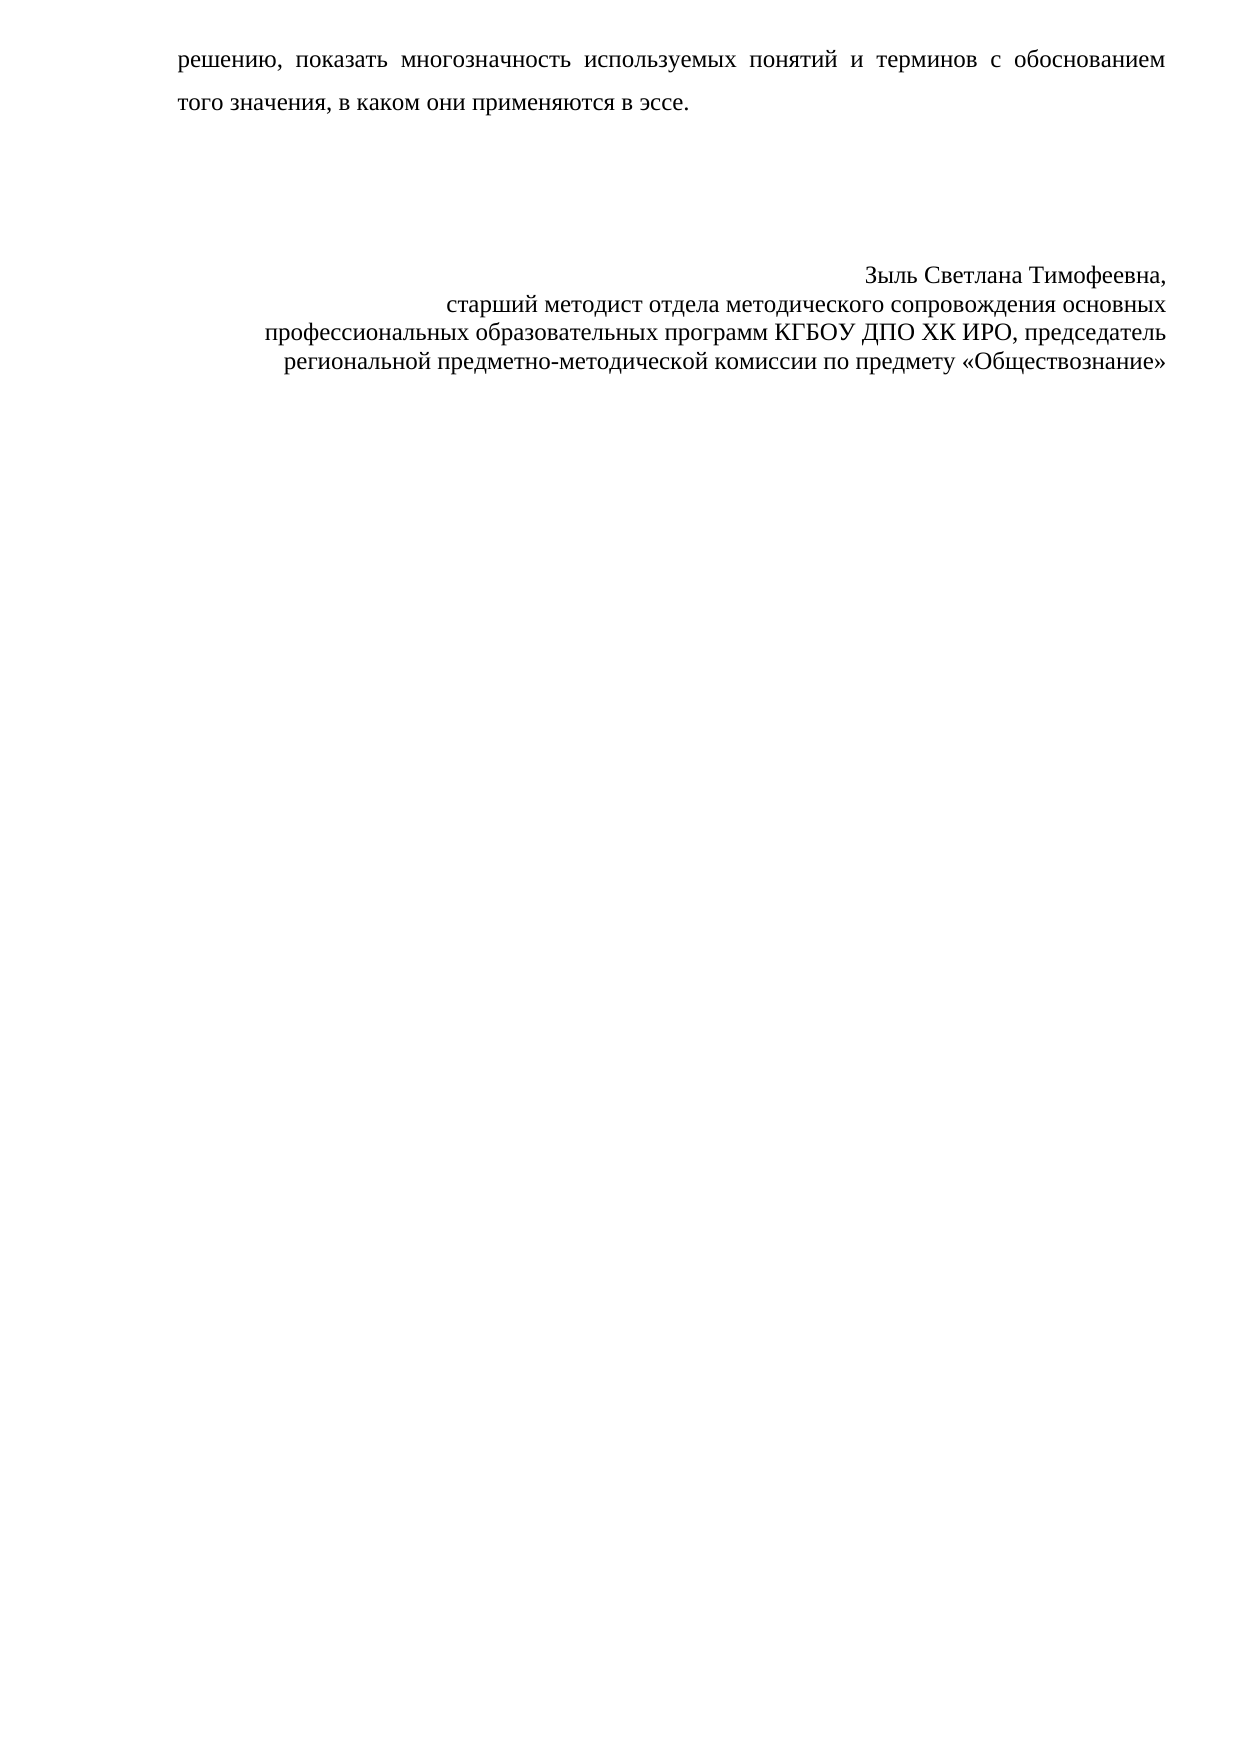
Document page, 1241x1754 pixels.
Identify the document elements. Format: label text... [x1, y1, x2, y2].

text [177, 44, 1167, 116]
text Зыль Светлана Тимофеевна, [177, 260, 1167, 289]
text старший методист отдела методического сопровождения основных профессиональных образовательных программ КГБОУ ДПО ХК ИРО, председатель региональной предметно-методической комиссии по предмету «Обществознание» [177, 289, 1167, 375]
